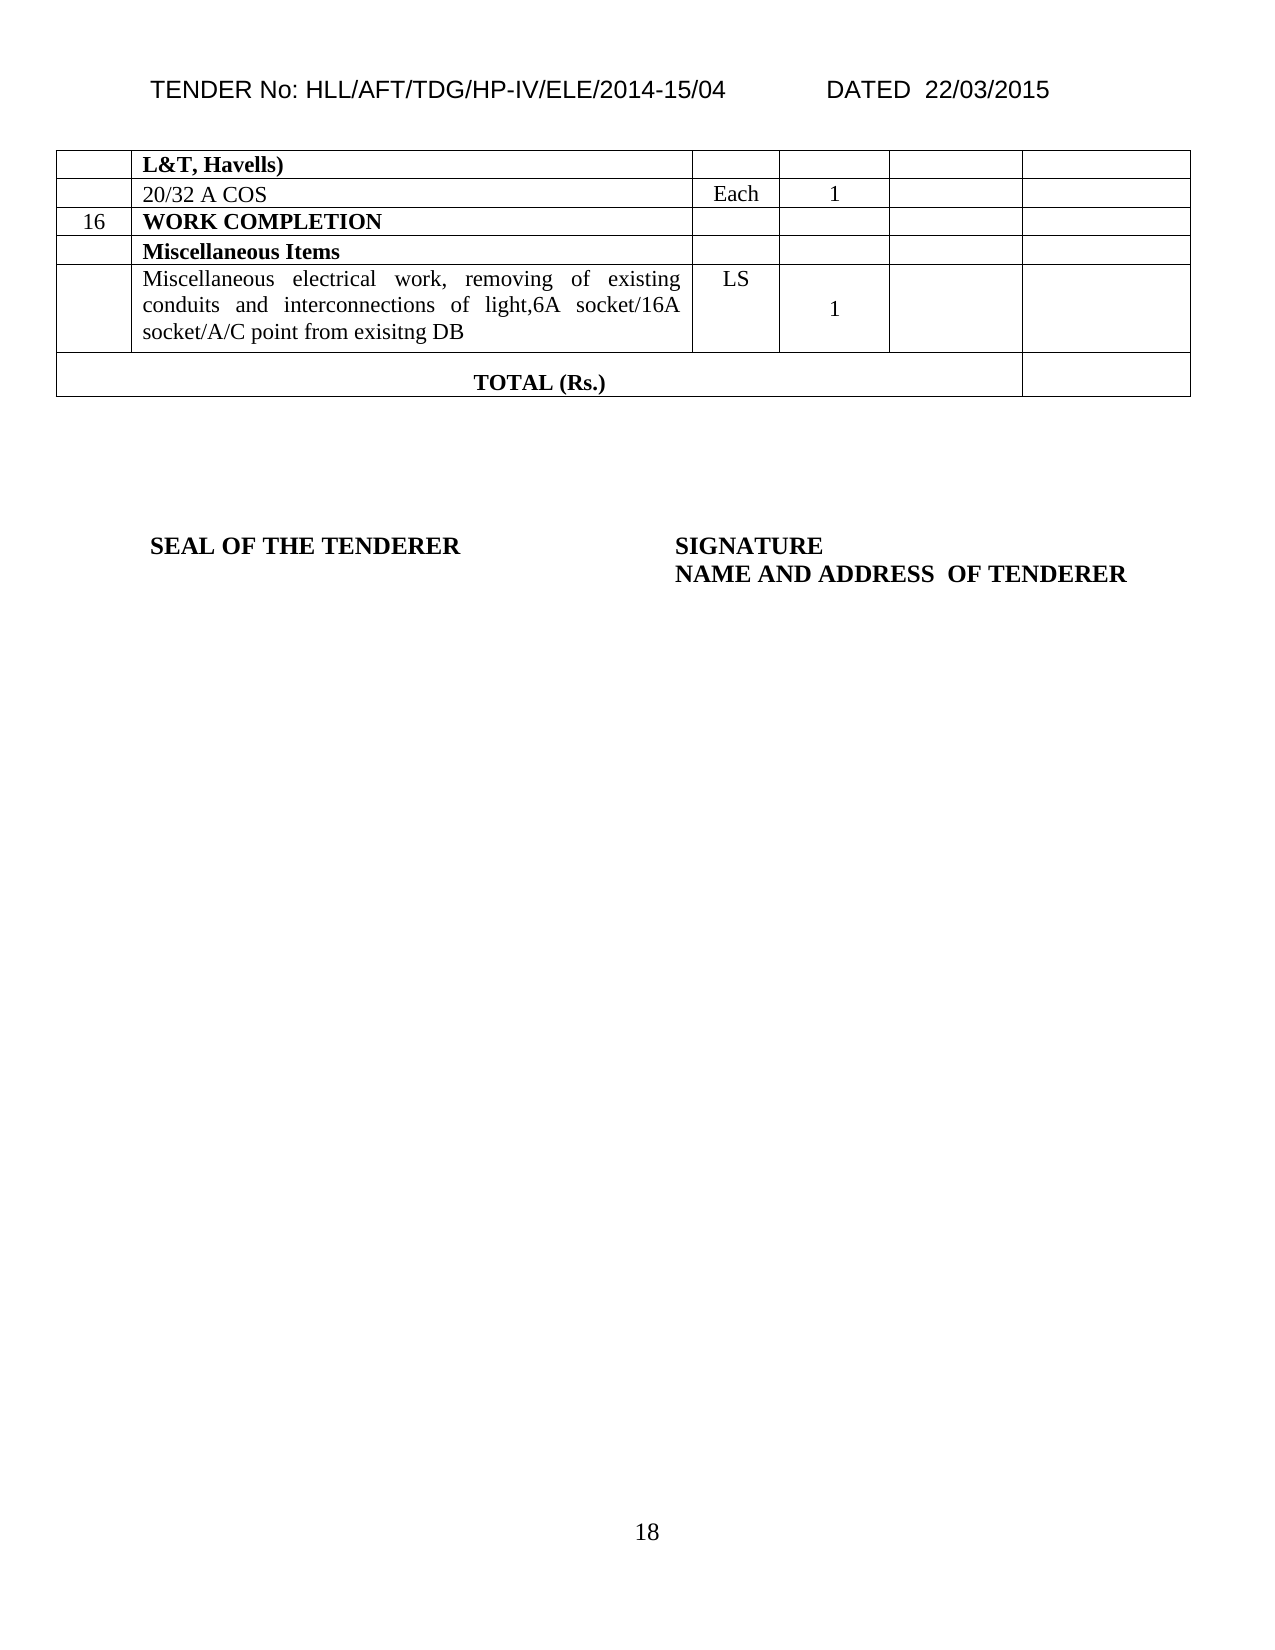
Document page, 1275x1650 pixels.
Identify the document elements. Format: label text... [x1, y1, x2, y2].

table_cell Each [693, 179, 779, 207]
table_cell [57, 236, 131, 264]
table_cell [780, 236, 889, 264]
table_cell [1023, 179, 1190, 207]
table_cell [1023, 208, 1190, 234]
table_cell TOTAL (Rs.) [57, 353, 1022, 396]
table_cell [693, 151, 779, 177]
table_cell [57, 265, 131, 352]
table_cell [57, 151, 131, 177]
table_cell [57, 179, 131, 207]
table_cell Miscellaneous electrical work, removing of existing conduits and interconnections of light,6A socket/16A socket/A/C point from exisitng DB [132, 265, 692, 352]
table_cell [1023, 265, 1190, 352]
table_cell WORK COMPLETION [132, 208, 692, 234]
text NAME AND ADDRESS OF TENDERER [675, 559, 1144, 588]
table_cell [890, 265, 1022, 352]
table_cell [693, 236, 779, 264]
table_cell 20/32 A COS [132, 179, 692, 207]
table_cell [780, 151, 889, 177]
table_cell [1023, 151, 1190, 177]
table_cell LS [693, 265, 779, 352]
table_cell Miscellaneous Items [132, 236, 692, 264]
table_cell [890, 179, 1022, 207]
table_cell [132, 151, 692, 177]
table_cell [890, 208, 1022, 234]
table_cell [1023, 353, 1190, 396]
table_cell [1023, 236, 1190, 264]
text SEAL OF THE TENDERER SIGNATURE [150, 531, 1144, 559]
table_cell [890, 151, 1022, 177]
table_cell 1 [780, 179, 889, 207]
table_cell 1 [780, 265, 889, 352]
table_cell [780, 208, 889, 234]
table_cell [890, 236, 1022, 264]
table_cell 16 [57, 208, 131, 234]
table_cell [693, 208, 779, 234]
